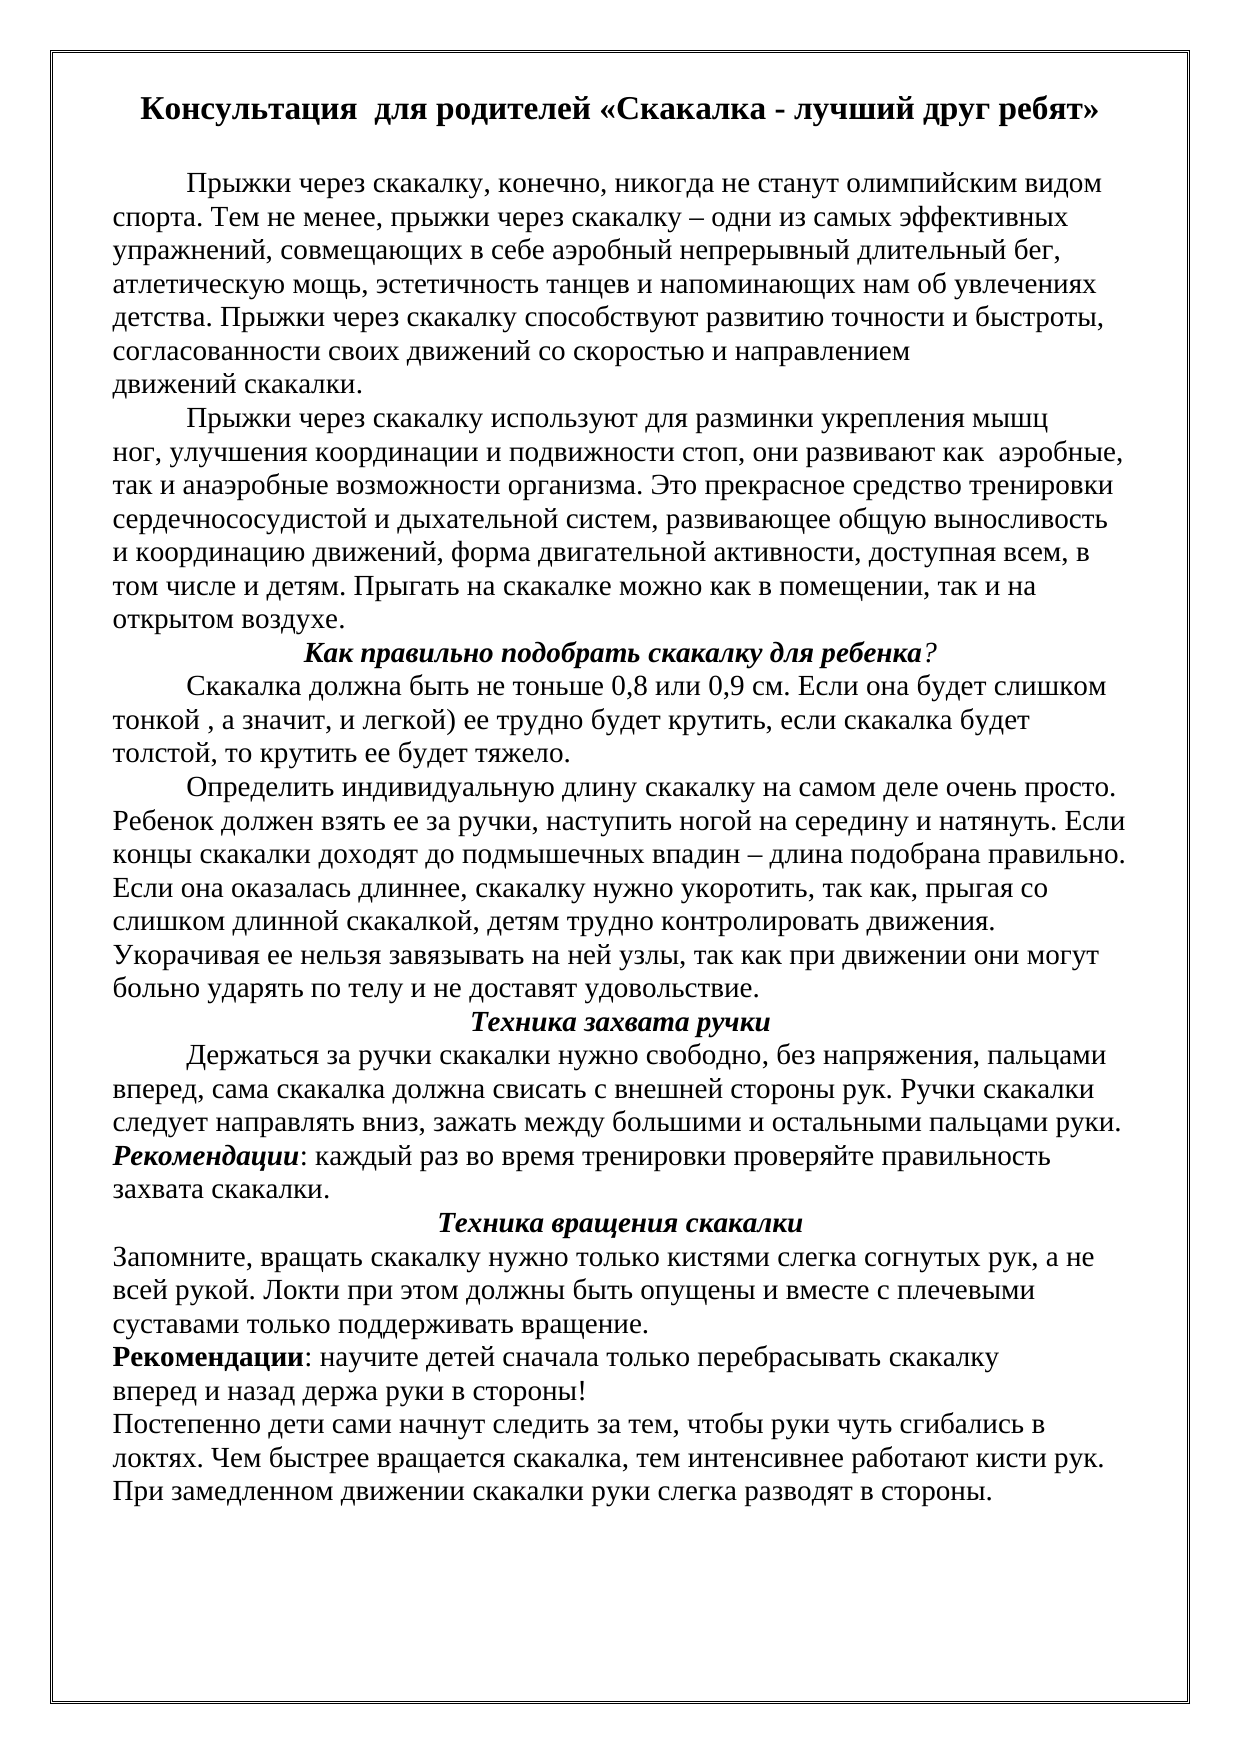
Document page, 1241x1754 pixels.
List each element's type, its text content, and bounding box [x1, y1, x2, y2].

text Держаться за ручки скакалки нужно свободно, без напряжения, пальцами вперед, сама скакалка должна свисать с внешней стороны рук. Ручки скакалки следует направлять вниз, зажать между большими и остальными пальцами руки. [112, 1037, 1128, 1138]
text Техника захвата ручки [112, 1004, 1128, 1037]
text Как правильно подобрать скакалку для ребенка? [112, 635, 1128, 668]
text Скакалка должна быть не тоньше 0,8 или 0,9 см. Если она будет слишком тонкой , а значит, и легкой) ее трудно будет крутить, если скакалка будет толстой, то крутить ее будет тяжело. [112, 668, 1128, 769]
text вперед и назад держа руки в стороны! [112, 1373, 1128, 1406]
text Рекомендации: научите детей сначала только перебрасывать скакалку [112, 1339, 1128, 1373]
text Рекомендации: каждый раз во время тренировки проверяйте правильность захвата скакалки. [112, 1138, 1128, 1205]
text Постепенно дети сами начнут следить за тем, чтобы руки чуть сгибались в локтях. Чем быстрее вращается скакалка, тем интенсивнее работают кисти рук. При замедленном движении скакалки руки слегка разводят в стороны. [112, 1406, 1128, 1507]
text Прыжки через скакалку используют для разминки укрепления мышц ног, улучшения координации и подвижности стоп, они развивают как аэробные, так и анаэробные возможности организма. Это прекрасное средство тренировки сердечнососудистой и дыхательной систем, развивающее общую выносливость и координацию движений, форма двигательной активности, доступная всем, в том числе и детям. Прыгать на скакалке можно как в помещении, так и на открытом воздухе. [112, 400, 1128, 635]
text Определить индивидуальную длину скакалку на самом деле очень просто. Ребенок должен взять ее за ручки, наступить ногой на середину и натянуть. Если концы скакалки доходят до подмышечных впадин – длина подобрана правильно. Если она оказалась длиннее, скакалку нужно укоротить, так как, прыгая со слишком длинной скакалкой, детям трудно контролировать движения. Укорачивая ее нельзя завязывать на ней узлы, так как при движении они могут больно ударять по телу и не доставят удовольствие. [112, 769, 1128, 1004]
text Техника вращения скакалки [112, 1205, 1128, 1239]
text Запомните, вращать скакалку нужно только кистями слегка согнутых рук, а не всей рукой. Локти при этом должны быть опущены и вместе с плечевыми суставами только поддерживать вращение. [112, 1239, 1128, 1339]
text Прыжки через скакалку, конечно, никогда не станут олимпийским видом спорта. Тем не менее, прыжки через скакалку – одни из самых эффективных упражнений, совмещающих в себе аэробный непрерывный длительный бег, атлетическую мощь, эстетичность танцев и напоминающих нам об увлечениях детства. Прыжки через скакалку способствуют развитию точности и быстроты, согласованности своих движений со скоростью и направлением движений скакалки. [112, 165, 1128, 400]
text Консультация для родителей «Скакалка - лучший друг ребят» [112, 89, 1128, 127]
